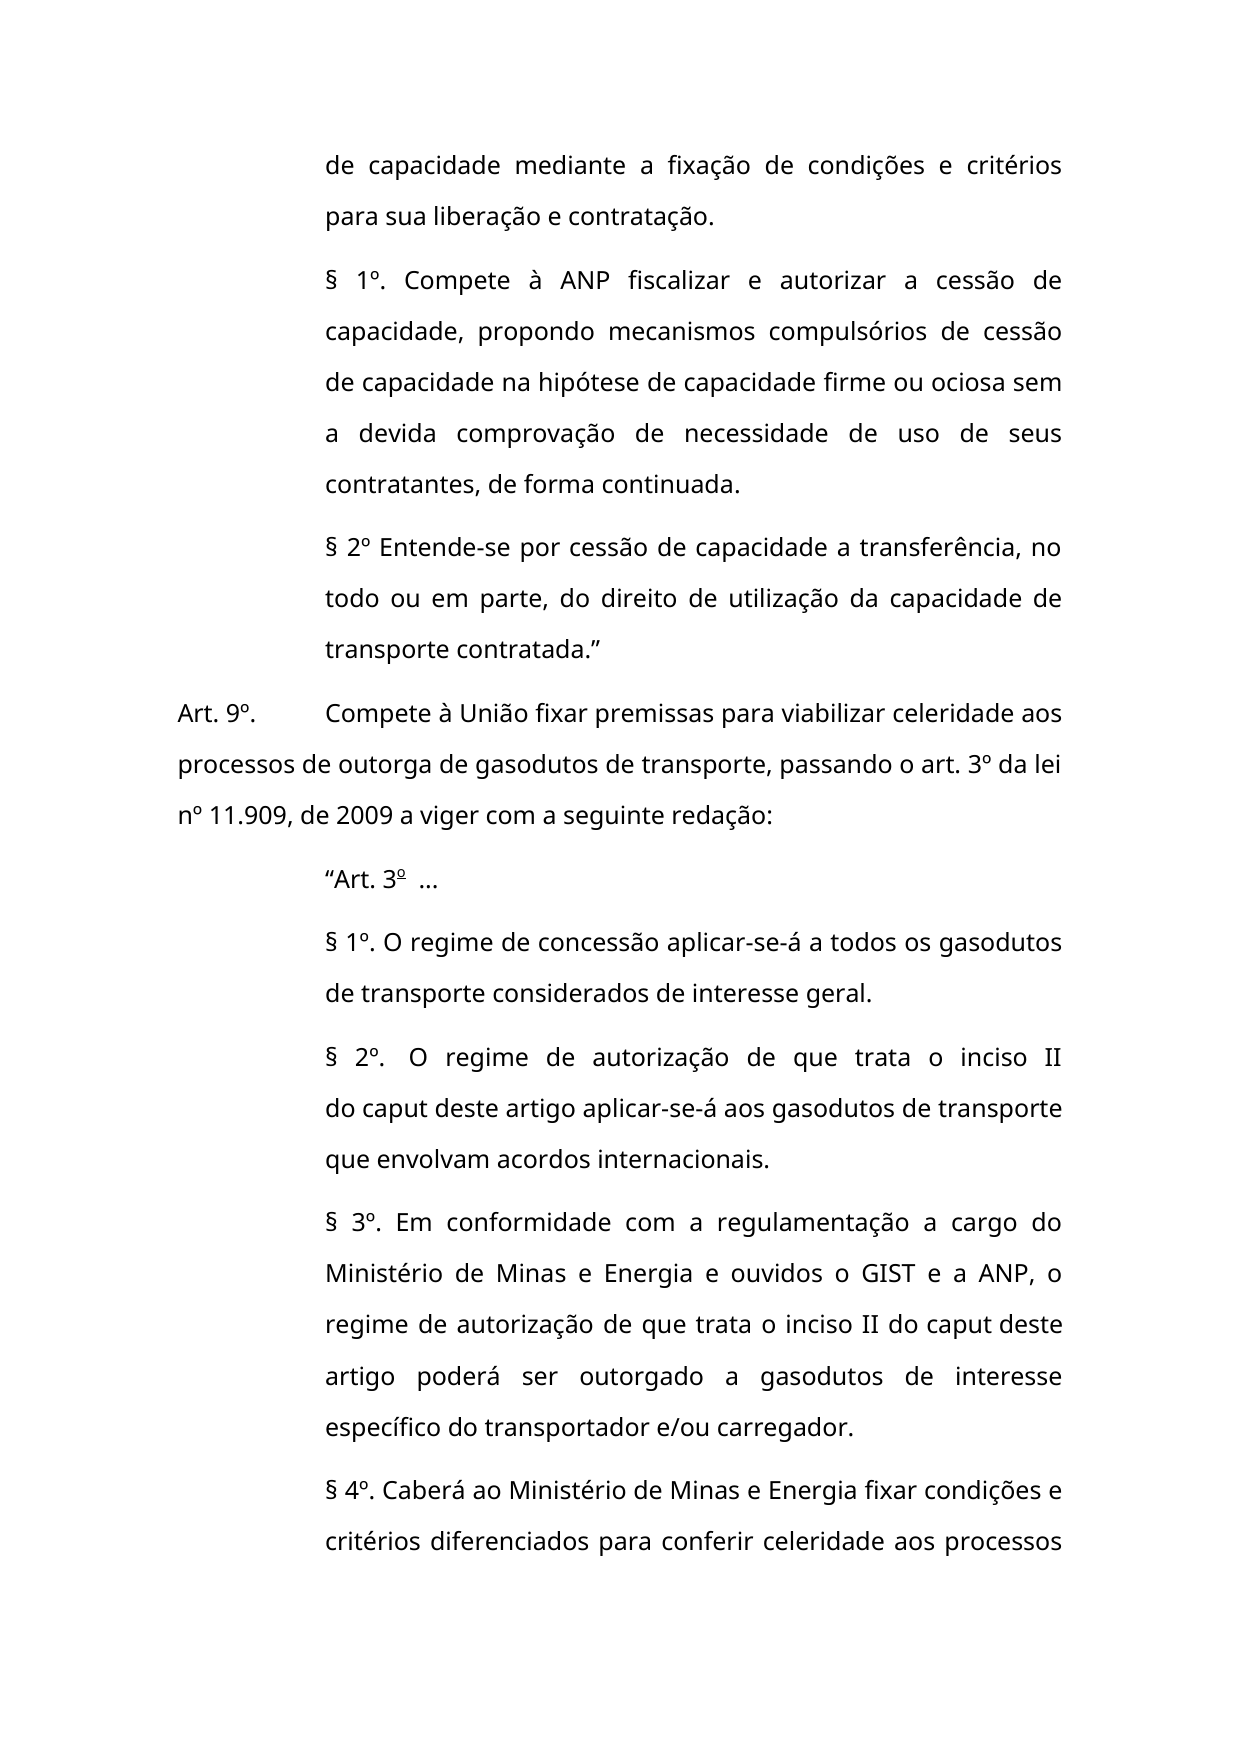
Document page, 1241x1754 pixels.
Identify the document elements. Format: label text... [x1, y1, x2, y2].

text § 1º. Compete à ANP fiscalizar e autorizar a cessão de capacidade, propondo mecanismos compulsórios de cessão de capacidade na hipótese de capacidade firme ou ociosa sem a devida comprovação de necessidade de uso de seus contratantes, de forma continuada. [325, 262, 1063, 501]
text § 2º Entende-se por cessão de capacidade a transferência, no todo ou em parte, do direito de utilização da capacidade de transporte contratada.” [325, 530, 1063, 666]
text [325, 148, 1063, 233]
text § 3º. Em conformidade com a regulamentação a cargo do Ministério de Minas e Energia e ouvidos o GIST e a ANP, o regime de autorização de que trata o inciso II do caput deste artigo poderá ser outorgado a gasodutos de interesse específico do transportador e/ou carregador. [325, 1205, 1063, 1443]
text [325, 1473, 1063, 1558]
text § 1º. O regime de concessão aplicar-se-á a todos os gasodutos de transporte considerados de interesse geral. [325, 925, 1063, 1010]
text Art. 9º. Compete à União fixar premissas para viabilizar celeridade aos processos de outorga de gasodutos de transporte, passando o art. 3º da lei nº 11.909, de 2009 a viger com a seguinte redação: [177, 696, 1063, 832]
text “Art. 3o ... [325, 861, 1063, 895]
text § 2º. O regime de autorização de que trata o inciso II do caput deste artigo aplicar-se-á aos gasodutos de transporte que envolvam acordos internacionais. [325, 1039, 1063, 1176]
